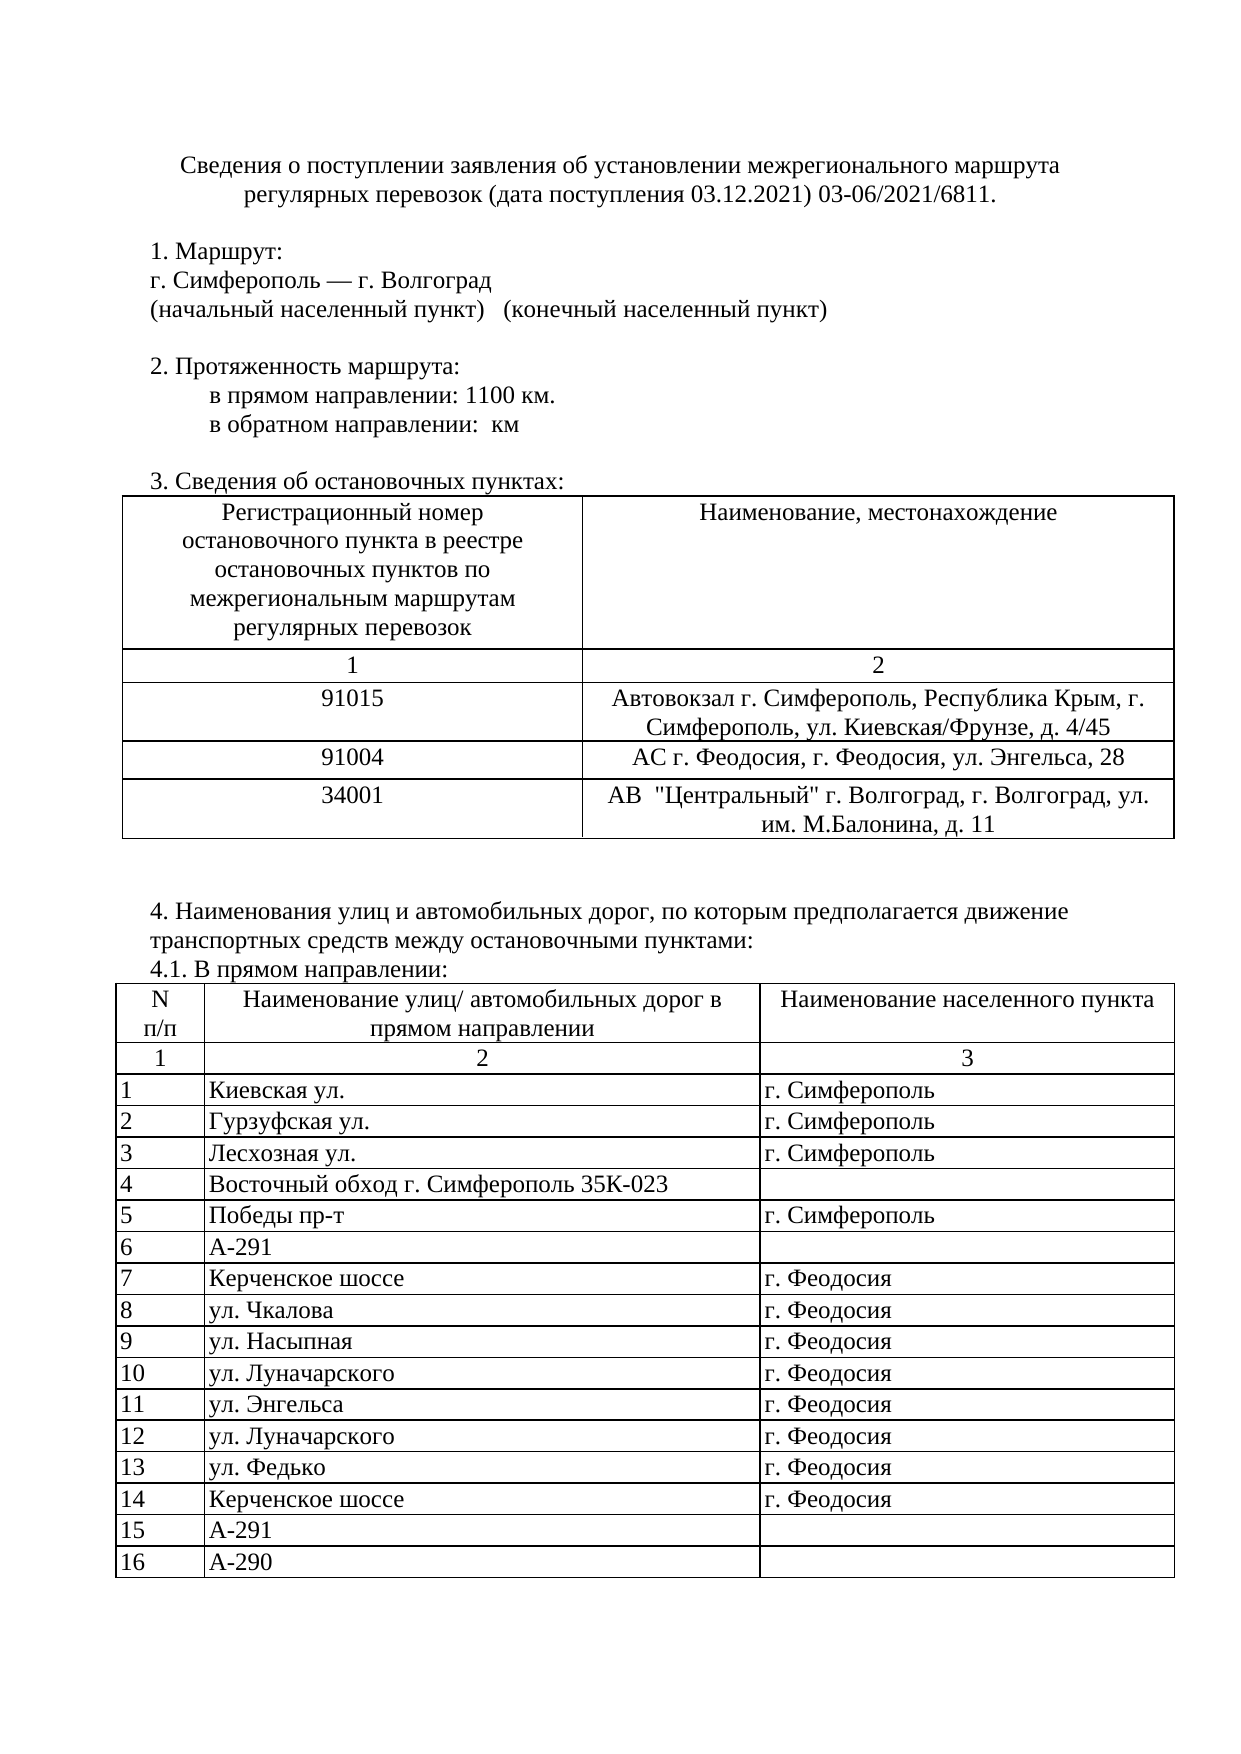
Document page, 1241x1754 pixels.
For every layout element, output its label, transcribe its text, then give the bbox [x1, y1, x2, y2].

table_cell 2 [117, 1106, 204, 1136]
table_cell [761, 1547, 1174, 1577]
table_cell Керченское шоссе [205, 1264, 759, 1293]
table_cell Киевская ул. [205, 1075, 759, 1105]
table_cell АС г. Феодосия, г. Феодосия, ул. Энгельса, 28 [583, 742, 1173, 778]
table_cell г. Феодосия [761, 1295, 1174, 1325]
table_cell ул. Луначарского [205, 1358, 759, 1388]
table_cell г. Феодосия [761, 1358, 1174, 1388]
table_cell 91004 [123, 742, 582, 778]
table_cell 3 [761, 1043, 1174, 1073]
table_cell А-290 [205, 1547, 759, 1577]
table_cell Восточный обход г. Симферополь 35К-023 [205, 1169, 759, 1199]
table_cell 1 [117, 1075, 204, 1105]
table_cell А-291 [205, 1515, 759, 1545]
table_cell 15 [117, 1515, 204, 1545]
table_cell ул. Луначарского [205, 1421, 759, 1451]
table_cell Автовокзал г. Симферополь, Республика Крым, г. Симферополь, ул. Киевская/Фрунзе, д. 4/45 [583, 683, 1173, 740]
table_cell 2 [205, 1043, 759, 1073]
text 3. Сведения об остановочных пунктах: [150, 466, 1090, 495]
table_cell 14 [117, 1484, 204, 1514]
table_cell 5 [117, 1201, 204, 1231]
table_cell ул. Насыпная [205, 1327, 759, 1356]
table_cell г. Симферополь [761, 1201, 1174, 1231]
table_cell г. Феодосия [761, 1264, 1174, 1293]
table_header Наименование населенного пункта [761, 984, 1174, 1042]
text г. Симферополь — г. Волгоград [150, 265, 1090, 294]
table_cell [761, 1515, 1174, 1545]
table_cell г. Симферополь [761, 1075, 1174, 1105]
table_header N п/п [117, 984, 204, 1042]
table_cell 2 [583, 650, 1173, 681]
table_cell ул. Федько [205, 1452, 759, 1482]
table_cell Лесхозная ул. [205, 1138, 759, 1168]
table_cell 91015 [123, 683, 582, 740]
table_cell 16 [117, 1547, 204, 1577]
table_cell АВ "Центральный" г. Волгоград, г. Волгоград, ул. им. М.Балонина, д. 11 [583, 780, 1173, 837]
text 4. Наименования улиц и автомобильных дорог, по которым предполагается движение транспортных средств между остановочными пунктами: [150, 896, 1090, 954]
table_cell 1 [123, 650, 582, 681]
text 2. Протяженность маршрута: [150, 351, 1090, 380]
table_cell 6 [117, 1232, 204, 1262]
table_cell 10 [117, 1358, 204, 1388]
table_cell ул. Чкалова [205, 1295, 759, 1325]
table_cell Керченское шоссе [205, 1484, 759, 1514]
table_header Регистрационный номер остановочного пункта в реестре остановочных пунктов по межрегиональным маршрутам регулярных перевозок [123, 497, 582, 648]
table_cell [761, 1232, 1174, 1262]
table_cell г. Феодосия [761, 1484, 1174, 1514]
table_cell ул. Энгельса [205, 1390, 759, 1419]
table_cell 4 [117, 1169, 204, 1199]
table_cell г. Феодосия [761, 1421, 1174, 1451]
table_cell 1 [117, 1043, 204, 1073]
table_cell 13 [117, 1452, 204, 1482]
table_cell А-291 [205, 1232, 759, 1262]
table_cell г. Симферополь [761, 1106, 1174, 1136]
text 4.1. В прямом направлении: [150, 954, 1090, 983]
table_cell 12 [117, 1421, 204, 1451]
table_cell 7 [117, 1264, 204, 1293]
table_cell 9 [117, 1327, 204, 1356]
text в обратном направлении: км [150, 409, 1090, 437]
table_cell г. Феодосия [761, 1390, 1174, 1419]
text (начальный населенный пункт) (конечный населенный пункт) [150, 294, 1090, 322]
table_cell Гурзуфская ул. [205, 1106, 759, 1136]
table_header Наименование улиц/ автомобильных дорог в прямом направлении [205, 984, 759, 1042]
table_cell г. Симферополь [761, 1138, 1174, 1168]
text в прямом направлении: 1100 км. [150, 380, 1090, 409]
table_cell г. Феодосия [761, 1452, 1174, 1482]
table_cell г. Феодосия [761, 1327, 1174, 1356]
table_cell [761, 1169, 1174, 1199]
table_cell Победы пр-т [205, 1201, 759, 1231]
table_cell 3 [117, 1138, 204, 1168]
text Сведения о поступлении заявления об установлении межрегионального маршрута регулярных перевозок (дата поступления 03.12.2021) 03-06/2021/6811. [150, 150, 1090, 207]
text 1. Маршрут: [150, 236, 1090, 265]
table_header Наименование, местонахождение [583, 497, 1173, 648]
table_cell 8 [117, 1295, 204, 1325]
table_cell 34001 [123, 780, 582, 837]
table_cell 11 [117, 1390, 204, 1419]
